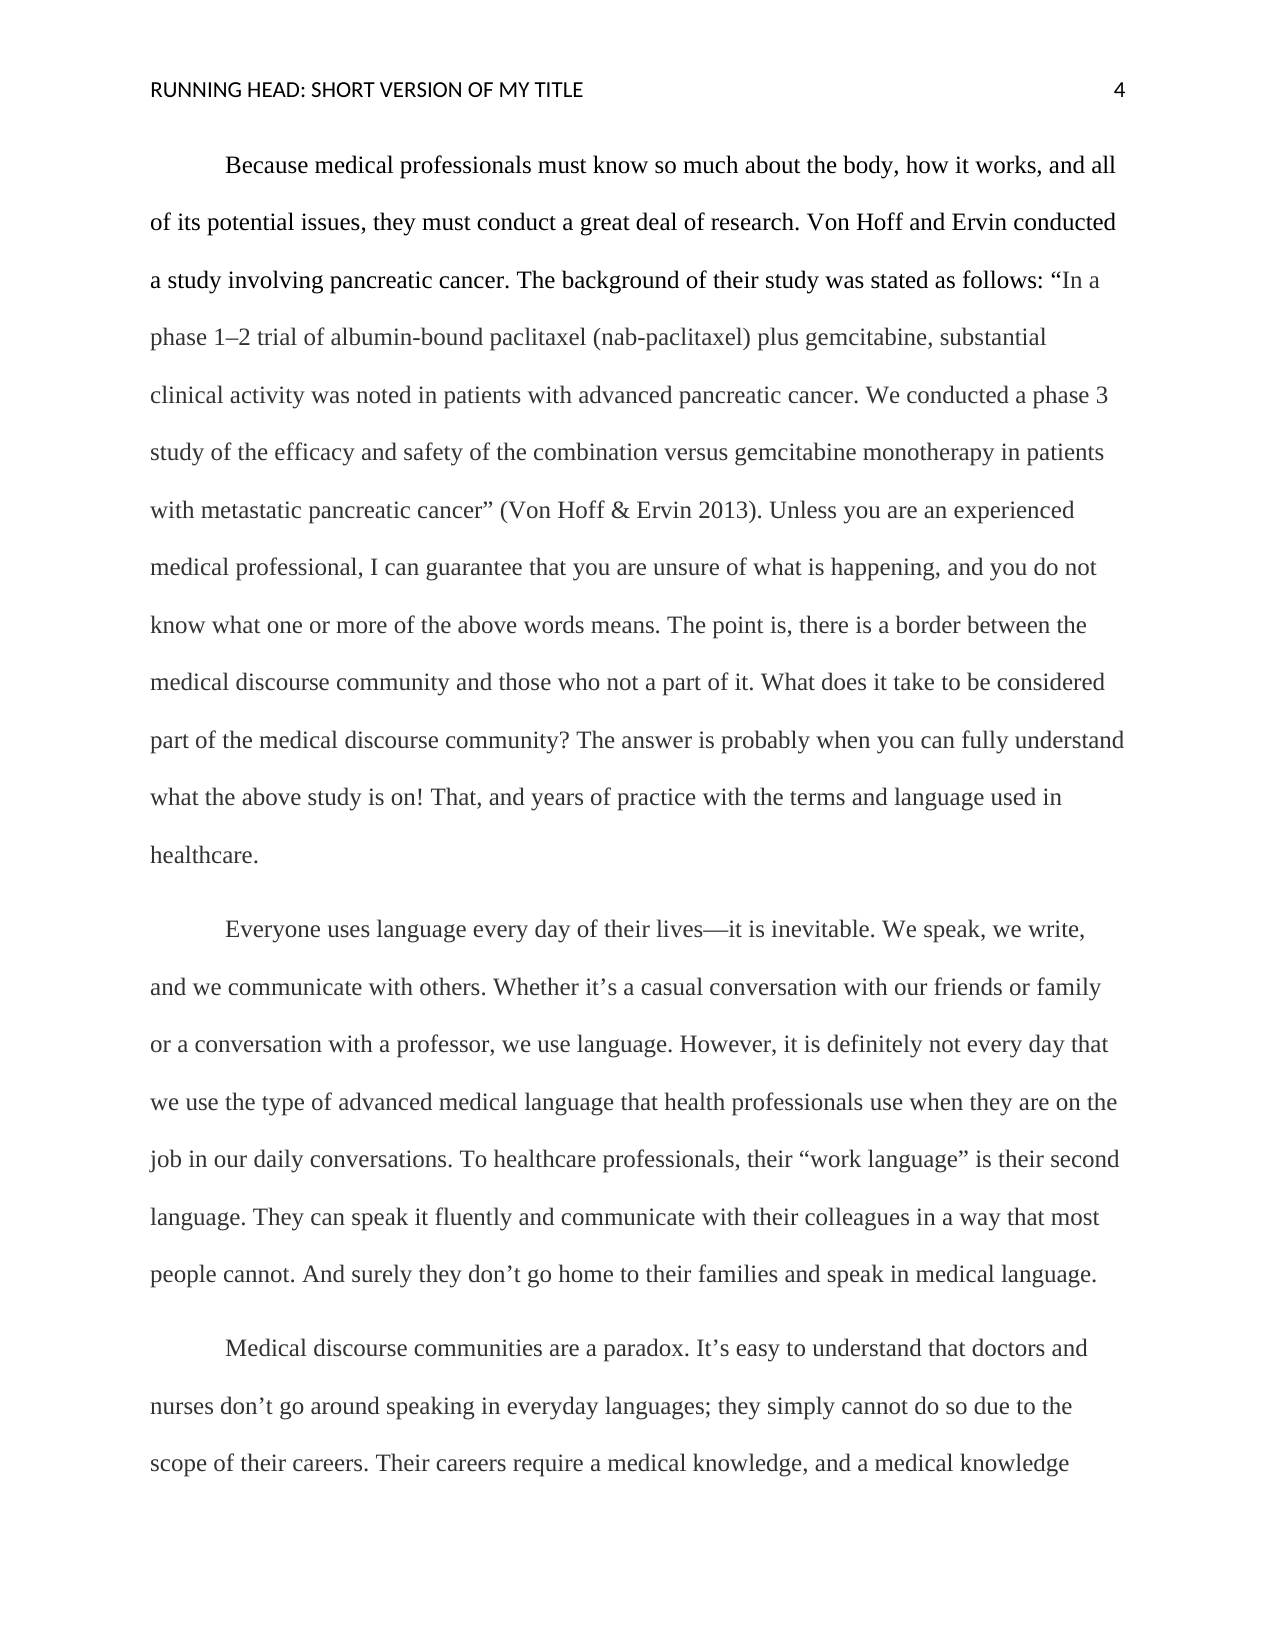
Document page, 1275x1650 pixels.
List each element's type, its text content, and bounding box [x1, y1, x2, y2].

text Because medical professionals must know so much about the body, how it works, and all of its potential issues, they must conduct a great deal of research. Von Hoff and Ervin conducted a study involving pancreatic cancer. The background of their study was stated as follows: “In a phase 1–2 trial of albumin-bound paclitaxel (nab-paclitaxel) plus gemcitabine, substantial clinical activity was noted in patients with advanced pancreatic cancer. We conducted a phase 3 study of the efficacy and safety of the combination versus gemcitabine monotherapy in patients with metastatic pancreatic cancer” (Von Hoff & Ervin 2013). Unless you are an experienced medical professional, I can guarantee that you are unsure of what is happening, and you do not know what one or more of the above words means. The point is, there is a border between the medical discourse community and those who not a part of it. What does it take to be considered part of the medical discourse community? The answer is probably when you can fully understand what the above study is on! That, and years of practice with the terms and language used in healthcare. [150, 150, 1125, 725]
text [150, 1333, 1125, 1477]
text Everyone uses language every day of their lives—it is inevitable. We speak, we write, and we communicate with others. Whether it’s a casual conversation with our friends or family or a conversation with a professor, we use language. However, it is definitely not every day that we use the type of advanced medical language that health professionals use when they are on the job in our daily conversations. To healthcare professionals, their “work language” is their second language. They can speak it fluently and communicate with their colleagues in a way that most people cannot. And surely they don’t go home to their families and speak in medical language. [150, 914, 1125, 1288]
text Because medical professionals must know so much about the body, how it works, and all of its potential issues, they must conduct a great deal of research. Von Hoff and Ervin conducted a study involving pancreatic cancer. The background of their study was stated as follows: “In a phase 1–2 trial of albumin-bound paclitaxel (nab-paclitaxel) plus gemcitabine, substantial clinical activity was noted in patients with advanced pancreatic cancer. We conducted a phase 3 study of the efficacy and safety of the combination versus gemcitabine monotherapy in patients with metastatic pancreatic cancer” (Von Hoff & Ervin 2013). Unless you are an experienced medical professional, I can guarantee that you are unsure of what is happening, and you do not know what one or more of the above words means. The point is, there is a border between the medical discourse community and those who not a part of it. What does it take to be considered part of the medical discourse community? The answer is probably when you can fully understand what the above study is on! That, and years of practice with the terms and language used in healthcare. [150, 754, 1125, 869]
